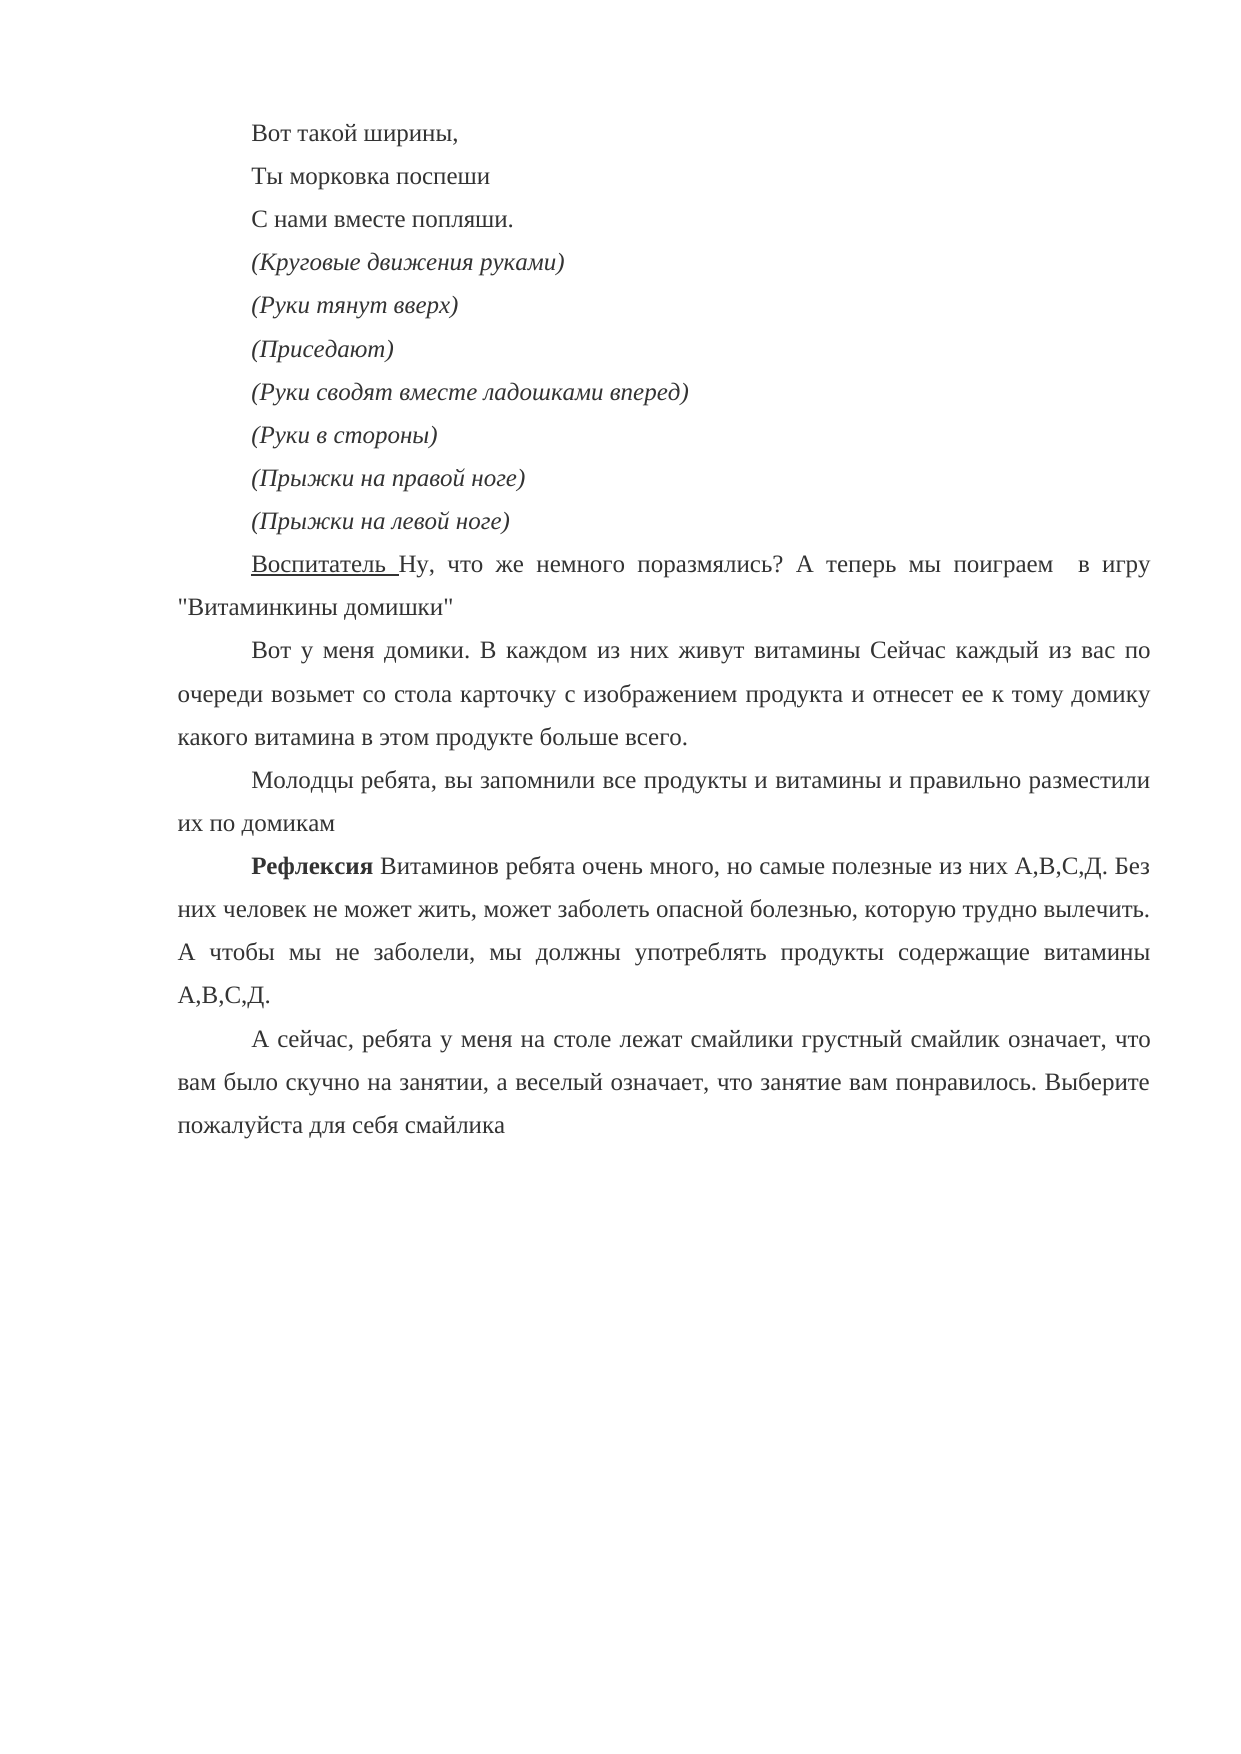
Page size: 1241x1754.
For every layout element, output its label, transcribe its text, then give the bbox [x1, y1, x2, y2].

text Рефлексия Витаминов ребята очень много, но самые полезные из них А,В,С,Д. Без них человек не может жить, может заболеть опасной болезнью, которую трудно вылечить. А чтобы мы не заболели, мы должны употреблять продукты содержащие витамины А,В,С,Д. [177, 851, 1152, 1009]
text Воспитатель Ну, что же немного поразмялись? А теперь мы поиграем в игру "Витаминкины домишки" [177, 549, 1152, 621]
text (Приседают) [177, 334, 1152, 362]
text (Прыжки на левой ноге) [177, 506, 1152, 535]
text (Руки сводят вместе ладошками вперед) [177, 377, 1152, 406]
text Вот такой ширины, [177, 118, 1152, 147]
text С нами вместе попляши. [177, 204, 1152, 233]
text (Круговые движения руками) [177, 247, 1152, 276]
text (Руки тянут вверх) [177, 291, 1152, 319]
text (Прыжки на правой ноге) [177, 463, 1152, 492]
text Ты морковка поспеши [177, 161, 1152, 190]
text (Руки в стороны) [177, 420, 1152, 449]
text А сейчас, ребята у меня на столе лежат смайлики грустный смайлик означает, что вам было скучно на занятии, а веселый означает, что занятие вам понравилось. Выберите пожалуйста для себя смайлика [177, 1024, 1152, 1139]
text Вот у меня домики. В каждом из них живут витамины Сейчас каждый из вас по очереди возьмет со стола карточку с изображением продукта и отнесет ее к тому домику какого витамина в этом продукте больше всего. [177, 636, 1152, 751]
text Молодцы ребята, вы запомнили все продукты и витамины и правильно разместили их по домикам [177, 765, 1152, 837]
